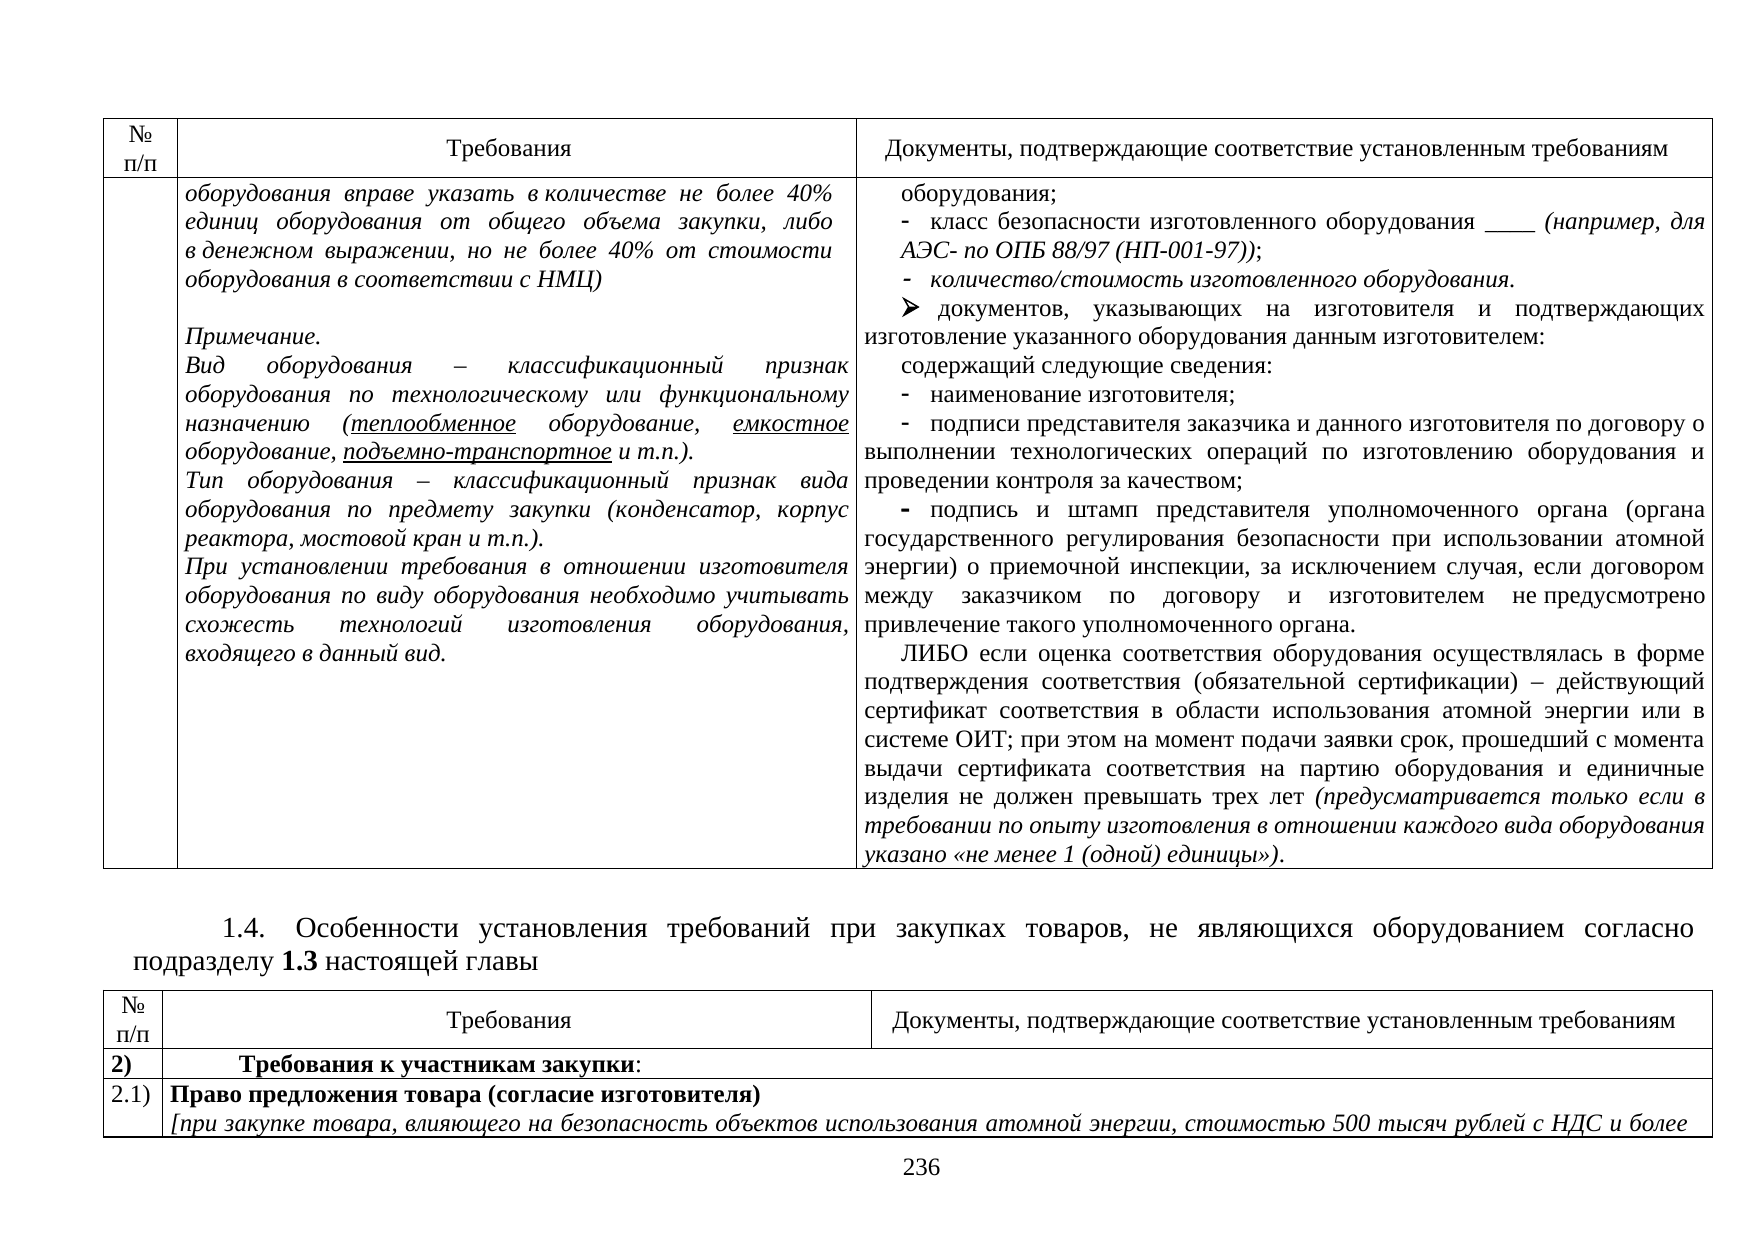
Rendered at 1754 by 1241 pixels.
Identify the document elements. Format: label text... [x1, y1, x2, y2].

title Особенности установления требований при закупках товаров, не являющихся оборудованием согласно подразделу 1.3 настоящей главы [133, 910, 1695, 977]
table_header № п/п [104, 119, 177, 177]
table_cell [163, 1079, 1712, 1136]
table_header № п/п [104, 991, 162, 1048]
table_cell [857, 178, 1712, 868]
table_cell [104, 178, 177, 868]
table_header Документы, подтверждающие соответствие установленным требованиям [872, 991, 1712, 1048]
table_header Требования [178, 119, 856, 177]
table_cell [104, 1079, 162, 1136]
table_header Требования [163, 991, 871, 1048]
table_cell Требования к участникам закупки: [163, 1049, 1712, 1078]
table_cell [178, 178, 856, 868]
table_cell [104, 1049, 162, 1078]
table_header Документы, подтверждающие соответствие установленным требованиям [857, 119, 1712, 177]
